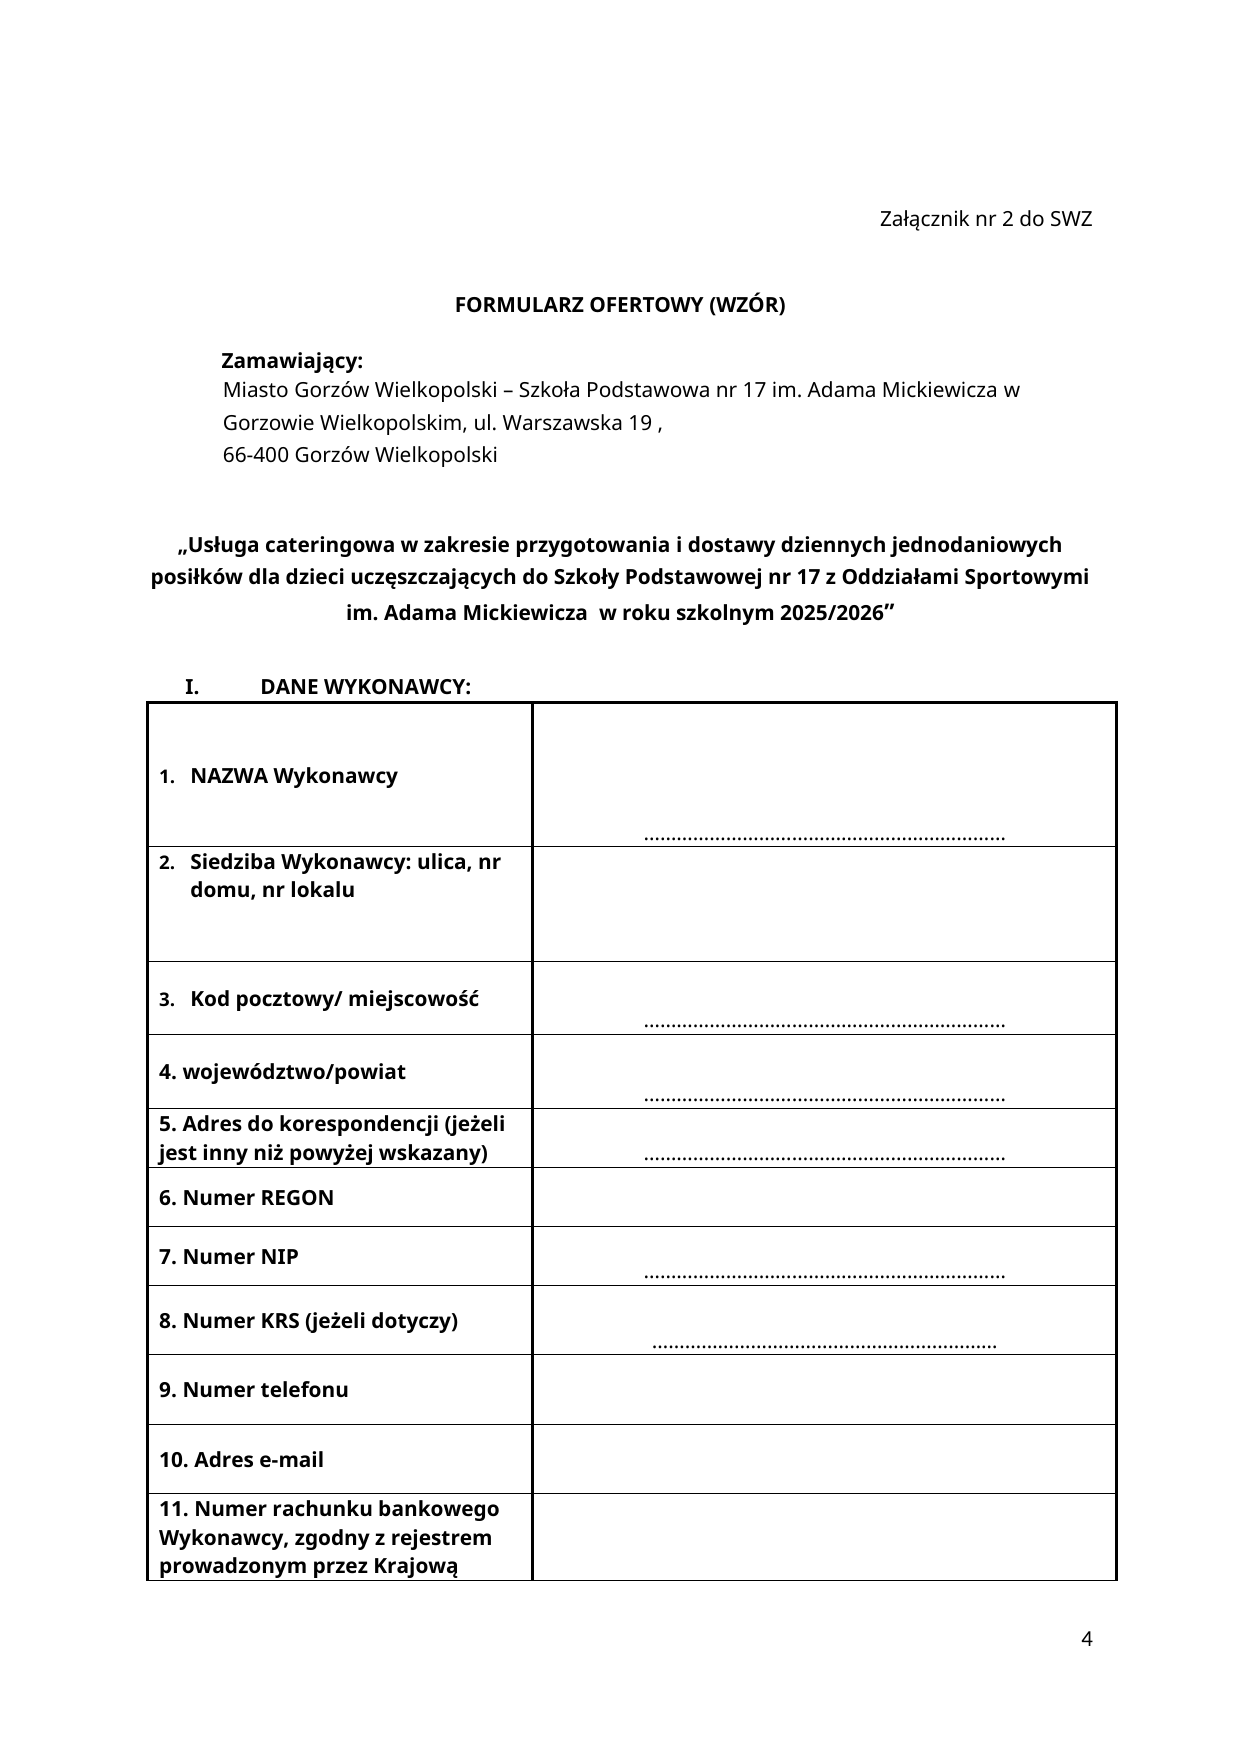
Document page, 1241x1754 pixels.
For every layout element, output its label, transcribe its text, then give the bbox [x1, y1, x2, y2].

table_cell ……………………………………………………… [534, 1286, 1115, 1354]
table_cell 4. województwo/powiat [149, 1035, 531, 1108]
table_cell 5. Adres do korespondencji (jeżeli jest inny niż powyżej wskazany) [149, 1109, 531, 1167]
table_cell [534, 1425, 1115, 1493]
text „Usługa cateringowa w zakresie przygotowania i dostawy dziennych jednodaniowych posiłków dla dzieci uczęszczających do Szkoły Podstawowej nr 17 z Oddziałami Sportowymi im. Adama Mickiewicza w roku szkolnym 2025/2026” [148, 530, 1093, 627]
table_cell Siedziba Wykonawcy: ulica, nr domu, nr lokalu [149, 847, 531, 961]
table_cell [149, 1494, 531, 1579]
table_cell [534, 847, 1115, 961]
table_cell [534, 1494, 1115, 1579]
table_cell 10. Adres e-mail [149, 1425, 531, 1493]
table_cell [534, 1355, 1115, 1424]
table_cell 9. Numer telefonu [149, 1355, 531, 1424]
table_cell Kod pocztowy/ miejscowość [149, 962, 531, 1034]
table_cell ………………………………………………………… [534, 1227, 1115, 1285]
table_cell ………………………………………………………… [534, 1109, 1115, 1167]
table_header ………………………………………………………… [534, 704, 1115, 846]
table_cell 7. Numer NIP [149, 1227, 531, 1285]
text Zamawiający: [148, 347, 1093, 375]
table_cell ………………………………………………………… [534, 1035, 1115, 1108]
text Miasto Gorzów Wielkopolski – Szkoła Podstawowa nr 17 im. Adama Mickiewicza w Gorzowie Wielkopolskim, ul. Warszawska 19 , [223, 375, 1093, 436]
table_header NAZWA Wykonawcy [149, 704, 531, 846]
table_cell [534, 1168, 1115, 1226]
list DANE WYKONAWCY: [185, 672, 1093, 701]
table_cell 6. Numer REGON [149, 1168, 531, 1226]
text Załącznik nr 2 do SWZ [148, 204, 1093, 233]
table_cell ………………………………………………………… [534, 962, 1115, 1034]
text 66-400 Gorzów Wielkopolski [223, 440, 1093, 469]
table_cell 8. Numer KRS (jeżeli dotyczy) [149, 1286, 531, 1354]
text FORMULARZ OFERTOWY (WZÓR) [148, 290, 1093, 318]
